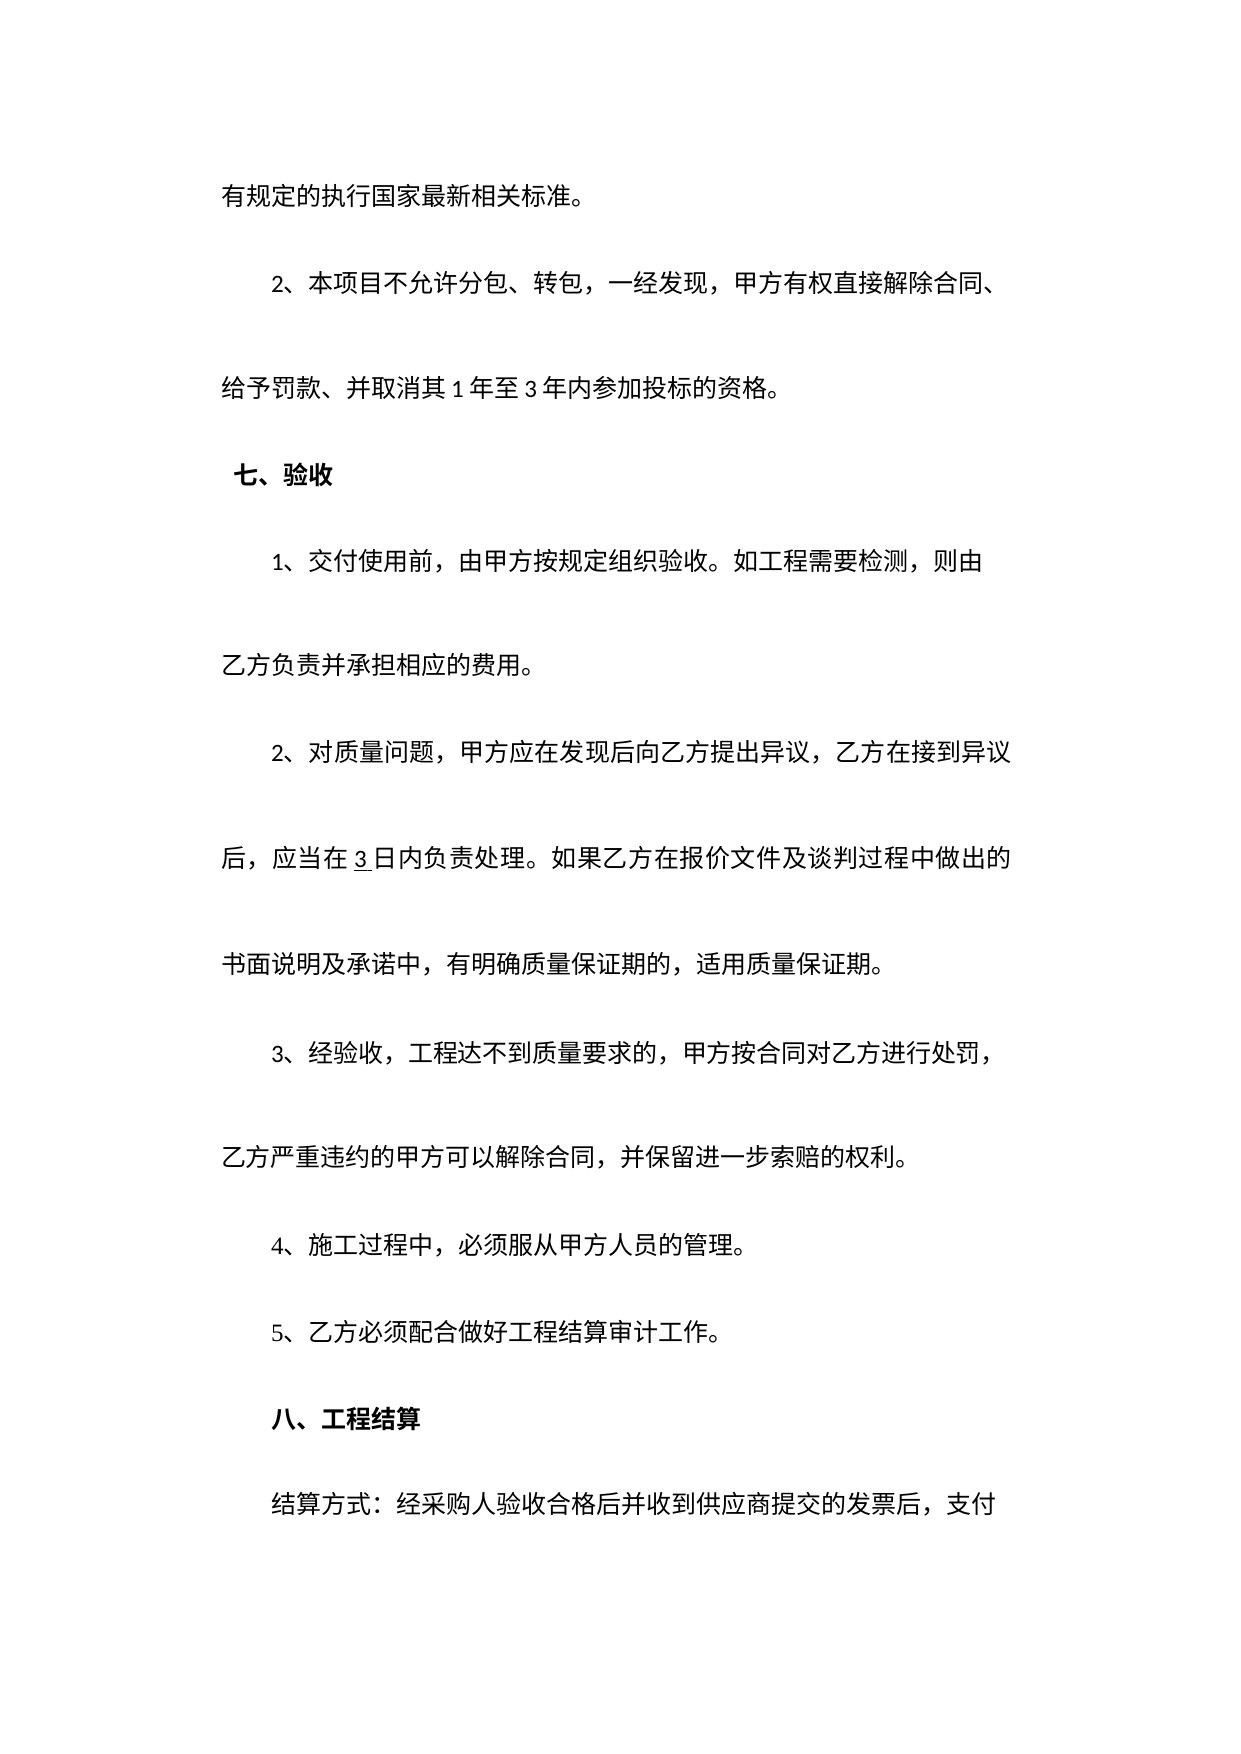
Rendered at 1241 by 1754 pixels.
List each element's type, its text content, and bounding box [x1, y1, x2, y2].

text 3、经验收，工程达不到质量要求的，甲方按合同对乙方进行处罚，乙方严重违约的甲方可以解除合同，并保留进一步索赔的权利。 [221, 1019, 1012, 1188]
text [221, 162, 1000, 227]
subtitle 七、验收 [233, 441, 1053, 506]
text 1、交付使用前，由甲方按规定组织验收。如工程需要检测，则由乙方负责并承担相应的费用。 [221, 527, 1000, 696]
text 2、对质量问题，甲方应在发现后向乙方提出异议，乙方在接到异议后，应当在3日内负责处理。如果乙方在报价文件及谈判过程中做出的书面说明及承诺中，有明确质量保证期的，适用质量保证期。 [221, 718, 1012, 995]
subtitle 八、工程结算 [271, 1385, 1053, 1450]
text 2、本项目不允许分包、转包，一经发现，甲方有权直接解除合同、给予罚款、并取消其1 年至3年内参加投标的资格。 [221, 249, 1012, 419]
text 5、乙方必须配合做好工程结算审计工作。 [221, 1298, 1012, 1363]
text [221, 1471, 1000, 1536]
text 4、施工过程中，必须服从甲方人员的管理。 [221, 1211, 1012, 1276]
